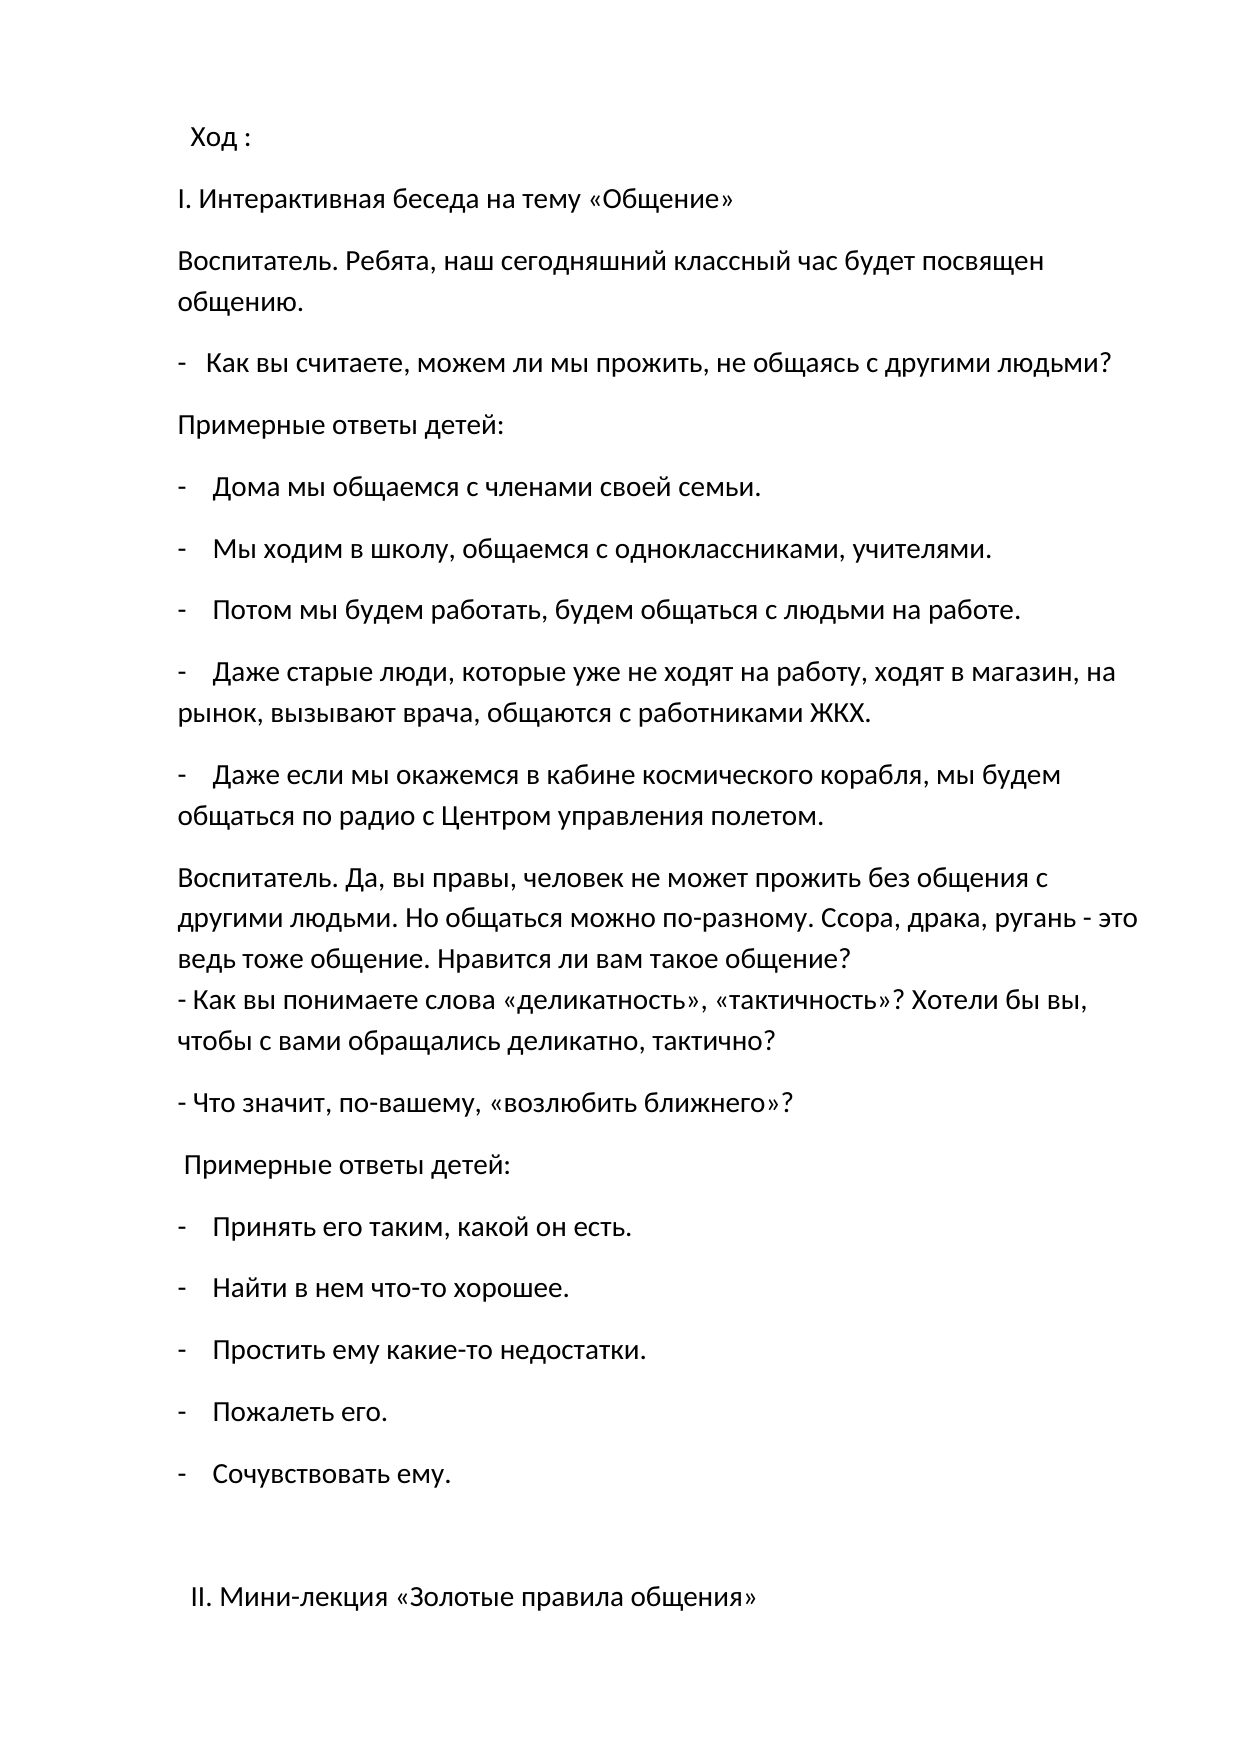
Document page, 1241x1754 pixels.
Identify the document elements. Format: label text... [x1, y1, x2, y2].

text - Простить ему какие-то недостатки. [177, 1331, 1152, 1367]
text Примерные ответы детей: [177, 1146, 1152, 1182]
text I. Интерактивная беседа на тему «Общение» [177, 180, 1152, 216]
text Примерные ответы детей: [177, 406, 1152, 442]
text - Сочувствовать ему. [177, 1455, 1152, 1490]
text - Как вы считаете, можем ли мы прожить, не общаясь с другими людьми? [177, 344, 1152, 380]
text - Пожалеть его. [177, 1393, 1152, 1429]
text Воспитатель. Да, вы правы, человек не может прожить без общения с другими людьми. Но общаться можно по-разному. Ссора, драка, ругань - это ведь тоже общение. Нравится ли вам такое общение? - Как вы понимаете слова «деликатность», «тактичность»? Хотели бы вы, чтобы с вами обращались деликатно, тактично? [177, 859, 1152, 1058]
text Воспитатель. Ребята, наш сегодняшний классный час будет посвящен общению. [177, 242, 1152, 318]
text - Мы ходим в школу, общаемся с одноклассниками, учителями. [177, 530, 1152, 565]
text Ход : [177, 118, 1152, 154]
text - Дома мы общаемся с членами своей семьи. [177, 468, 1152, 503]
text - Найти в нем что-то хорошее. [177, 1269, 1152, 1305]
text - Потом мы будем работать, будем общаться с людьми на работе. [177, 591, 1152, 627]
text - Даже старые люди, которые уже не ходят на работу, ходят в магазин, на рынок, вызывают врача, общаются с работниками ЖКХ. [177, 653, 1152, 730]
text - Что значит, по-вашему, «возлюбить ближнего»? [177, 1084, 1152, 1120]
text II. Мини-лекция «Золотые правила общения» [177, 1578, 1152, 1614]
text - Принять его таким, какой он есть. [177, 1208, 1152, 1243]
text - Даже если мы окажемся в кабине космического корабля, мы будем общаться по радио с Центром управления полетом. [177, 756, 1152, 832]
